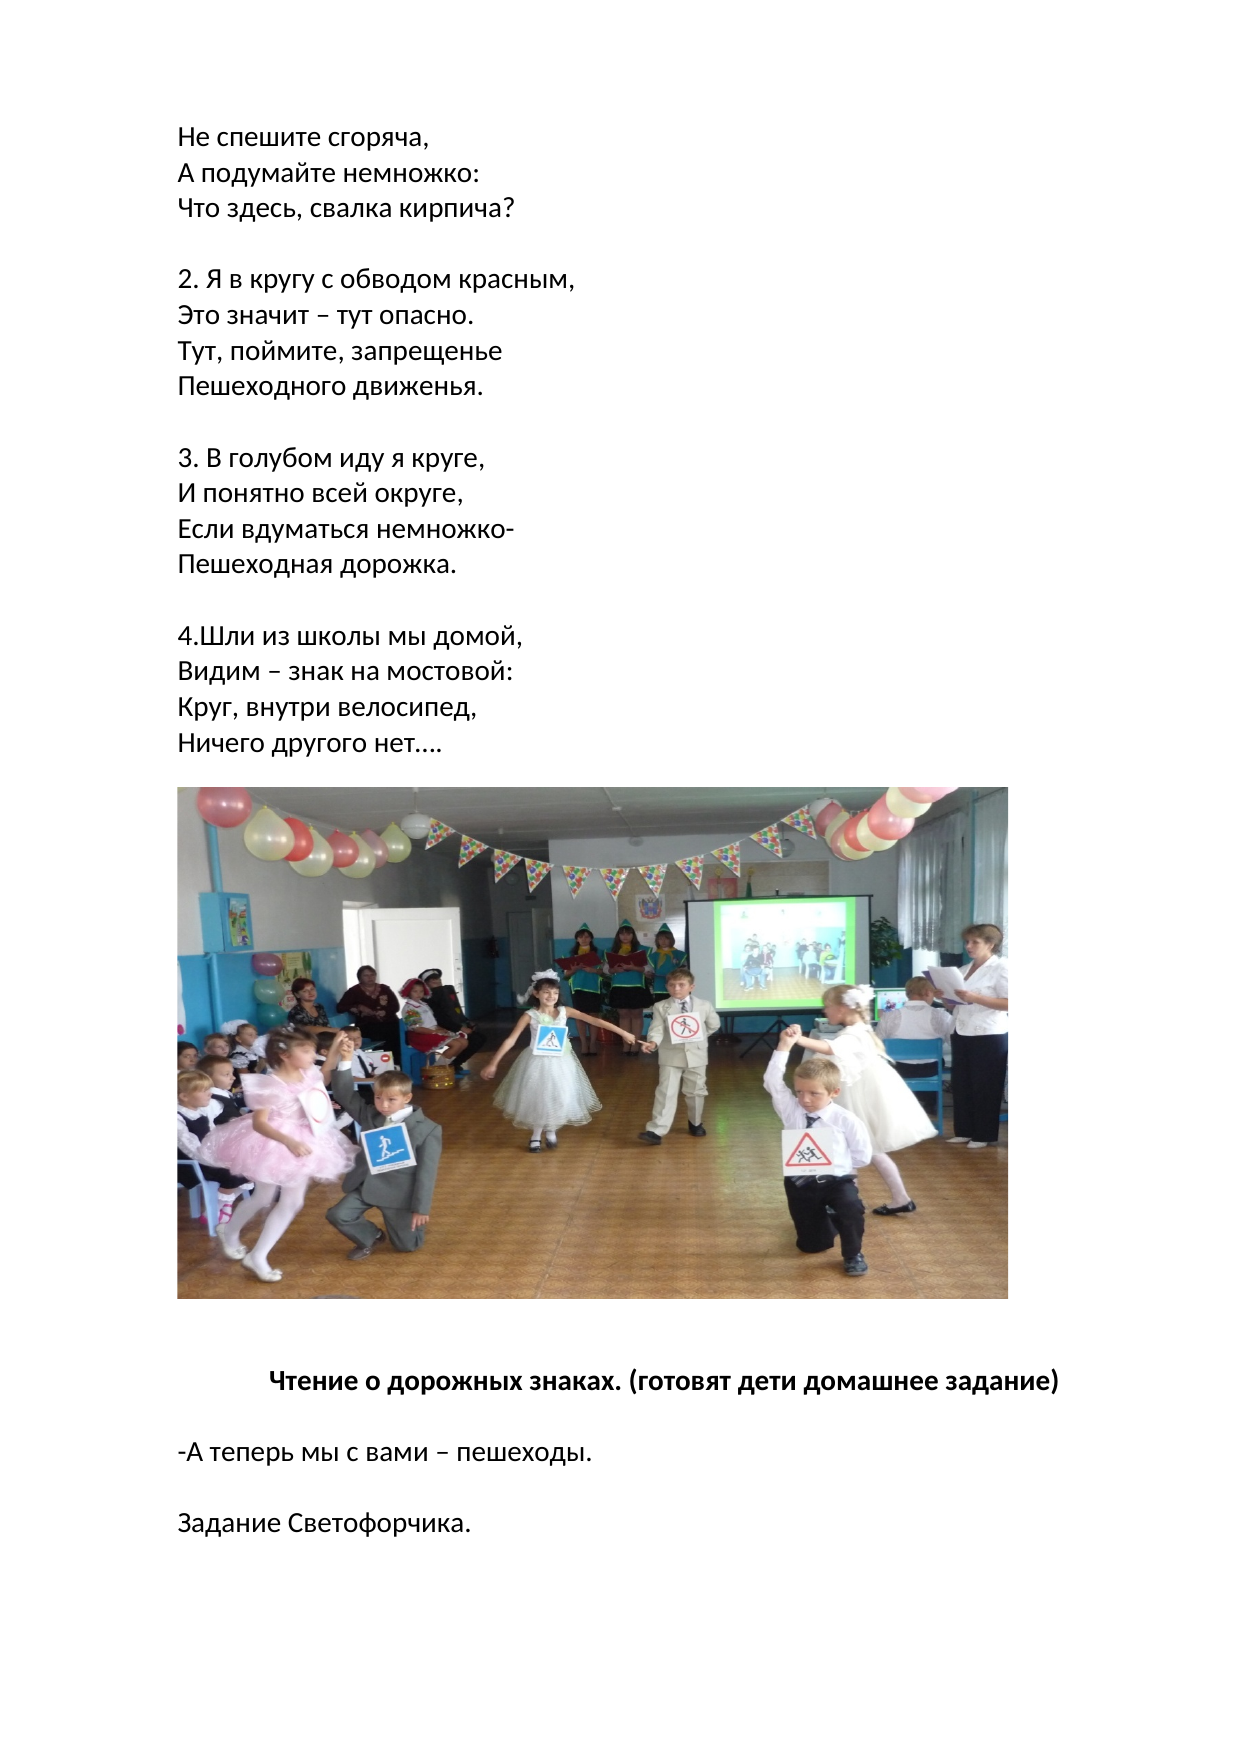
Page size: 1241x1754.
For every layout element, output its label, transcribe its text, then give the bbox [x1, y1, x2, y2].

text 4.Шли из школы мы домой, [177, 617, 1152, 652]
text Ничего другого нет…. [177, 724, 1152, 759]
picture [177, 787, 1009, 1299]
text Что здесь, свалка кирпича? [177, 189, 1152, 225]
text Круг, внутри велосипед, [177, 688, 1152, 724]
text И понятно всей округе, [177, 474, 1152, 510]
text Задание Светофорчика. [177, 1504, 1152, 1540]
text Не спешите сгоряча, [177, 118, 1152, 154]
text Пешеходная дорожка. [177, 546, 1152, 581]
text Чтение о дорожных знаках. (готовят дети домашнее задание) [177, 1362, 1152, 1398]
text Это значит – тут опасно. [177, 296, 1152, 332]
text А подумайте немножко: [177, 154, 1152, 189]
text -А теперь мы с вами – пешеходы. [177, 1433, 1152, 1469]
text Если вдуматься немножко- [177, 510, 1152, 546]
text 3. В голубом иду я круге, [177, 439, 1152, 474]
text Пешеходного движенья. [177, 367, 1152, 403]
text Видим – знак на мостовой: [177, 652, 1152, 688]
text Тут, поймите, запрещенье [177, 332, 1152, 367]
text 2. Я в кругу с обводом красным, [177, 261, 1152, 296]
